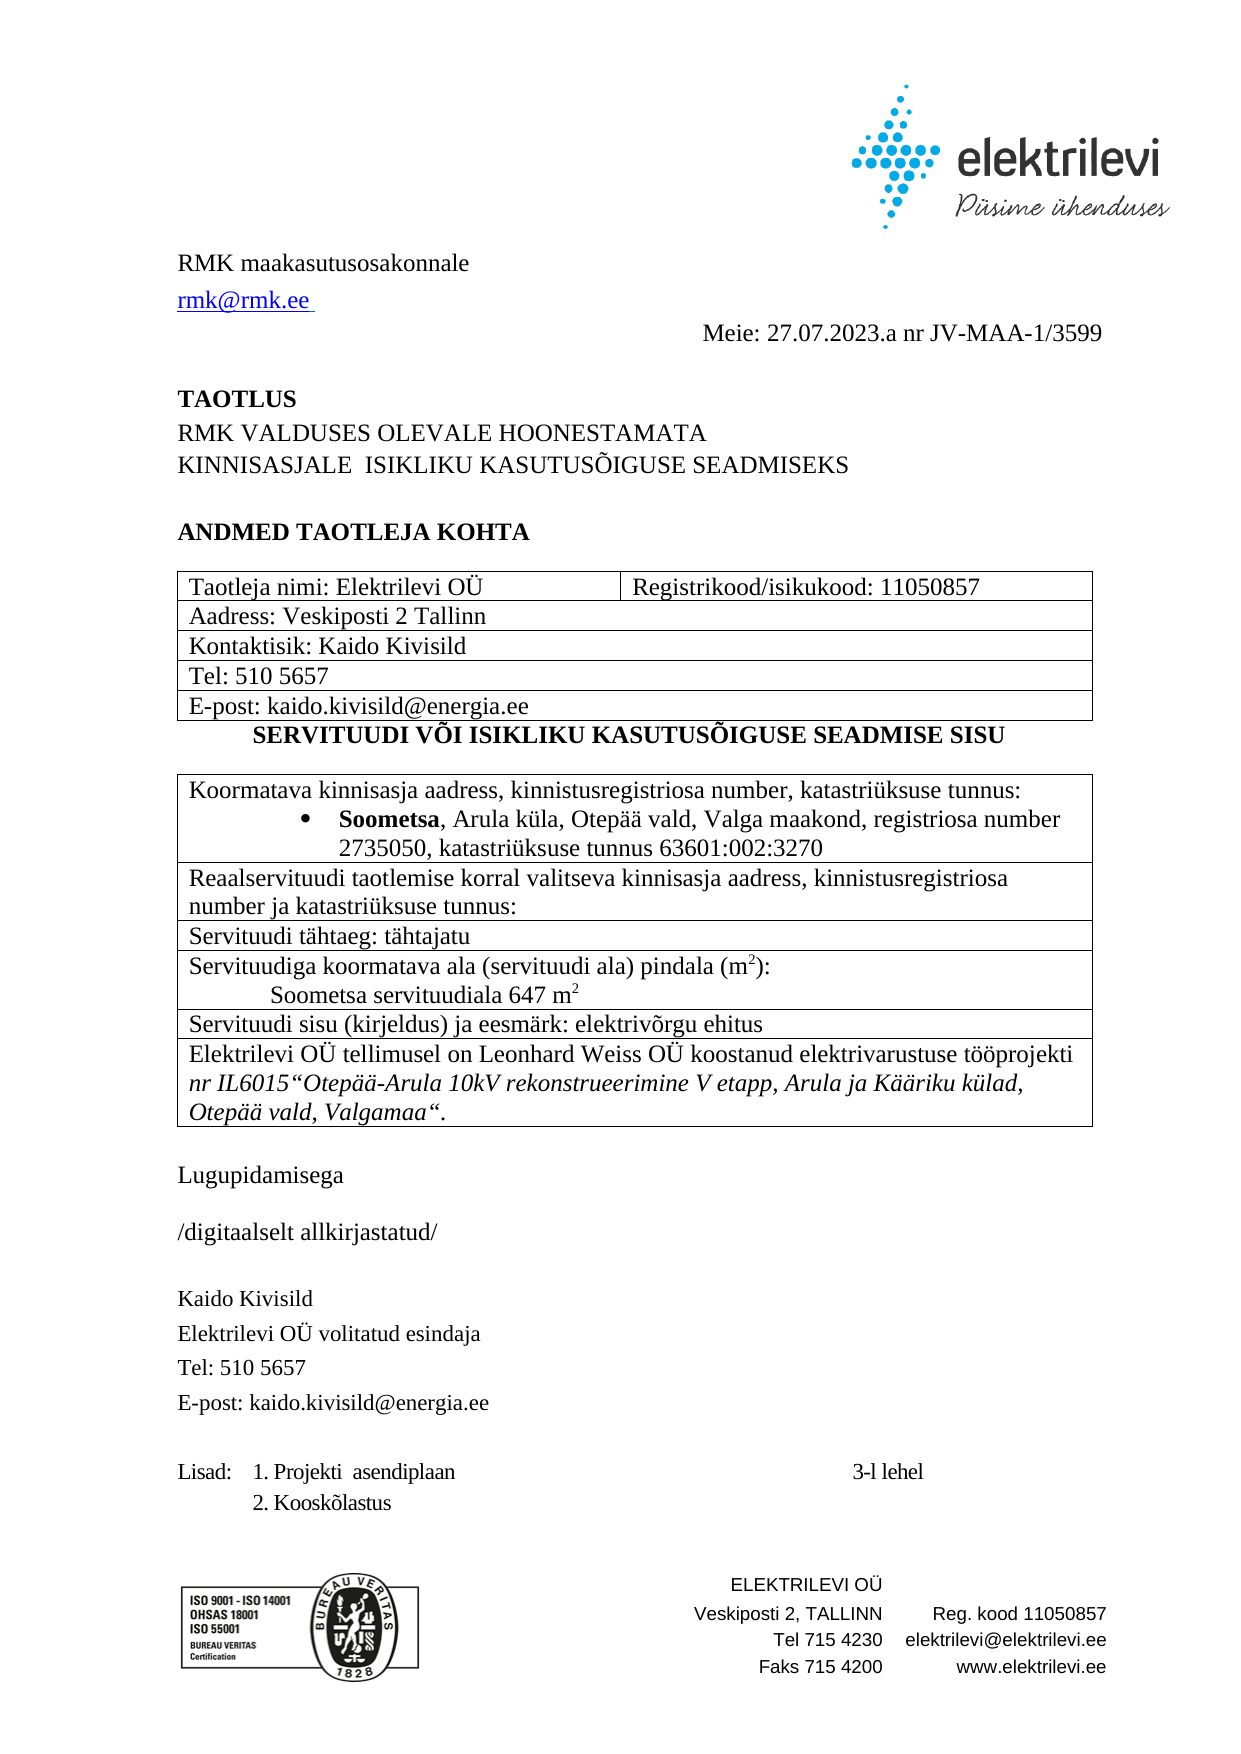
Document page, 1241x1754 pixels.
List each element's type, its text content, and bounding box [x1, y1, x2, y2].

text Kaido Kivisild [177, 1285, 1152, 1311]
text E-post: kaido.kivisild@energia.ee [177, 1389, 1152, 1415]
table_cell Elektrilevi OÜ tellimusel on Leonhard Weiss OÜ koostanud elektrivarustuse tööprojekti nr IL6015“Otepää-Arula 10kV rekonstrueerimine V etapp, Arula ja Kääriku külad, Otepää vald, Valgamaa“. [178, 1039, 1092, 1126]
table_header Taotleja nimi: Elektrilevi OÜ [178, 572, 620, 600]
text RMK maakasutusosakonnale [162, 248, 1152, 277]
table_cell Aadress: Veskiposti 2 Tallinn [178, 601, 1092, 630]
picture [829, 62, 1191, 249]
text Lugupidamisega [177, 1160, 1152, 1188]
table_header Registrikood/isikukood: 11050857 [621, 572, 1092, 600]
text Tel: 510 5657 [177, 1354, 1152, 1381]
text 2. Kooskõlastus [177, 1488, 1152, 1515]
table_cell Servituudi tähtaeg: tähtajatu [178, 921, 1092, 950]
text KINNISASJALE ISIKLIKU KASUTUSÕIGUSE SEADMISEKS [177, 451, 1152, 479]
table_cell Reaalservituudi taotlemise korral valitseva kinnisasja aadress, kinnistusregistriosa number ja katastriüksuse tunnus: [178, 863, 1092, 920]
text Elektrilevi OÜ volitatud esindaja [177, 1319, 1152, 1346]
table_header Koormatava kinnisasja aadress, kinnistusregistriosa number, katastriüksuse tunnus: Soometsa, Arula küla, Otepää vald, Valga maakond, registriosa number 2735050, katastriüksuse tunnus 63601:002:3270 [178, 775, 1092, 862]
table_cell Servituudiga koormatava ala (servituudi ala) pindala (m2): Soometsa servituudiala 647 m2 [178, 951, 1092, 1008]
text Lisad: 1. Projekti asendiplaan 3-l lehel [177, 1458, 1152, 1485]
text Meie: 27.07.2023.a nr JV-MAA-1/3599 [620, 318, 1134, 347]
text ANDMED TAOTLEJA KOHTA [177, 517, 1152, 545]
table_cell Kontaktisik: Kaido Kivisild [178, 631, 1092, 660]
table_cell Tel: 510 5657 [178, 661, 1092, 690]
picture [178, 1573, 422, 1682]
table_cell E-post: kaido.kivisild@energia.ee [178, 691, 1092, 719]
text rmk@rmk.ee [177, 286, 1152, 314]
text /digitaalselt allkirjastatud/ [177, 1217, 1152, 1246]
text RMK VALDUSES OLEVALE HOONESTAMATA [177, 418, 1152, 446]
text TAOTLUS [177, 384, 1152, 413]
text SERVITUUDI VÕI ISIKLIKU KASUTUSÕIGUSE SEADMISE SISU [252, 721, 1152, 749]
table_cell Servituudi sisu (kirjeldus) ja eesmärk: elektrivõrgu ehitus [178, 1010, 1092, 1038]
